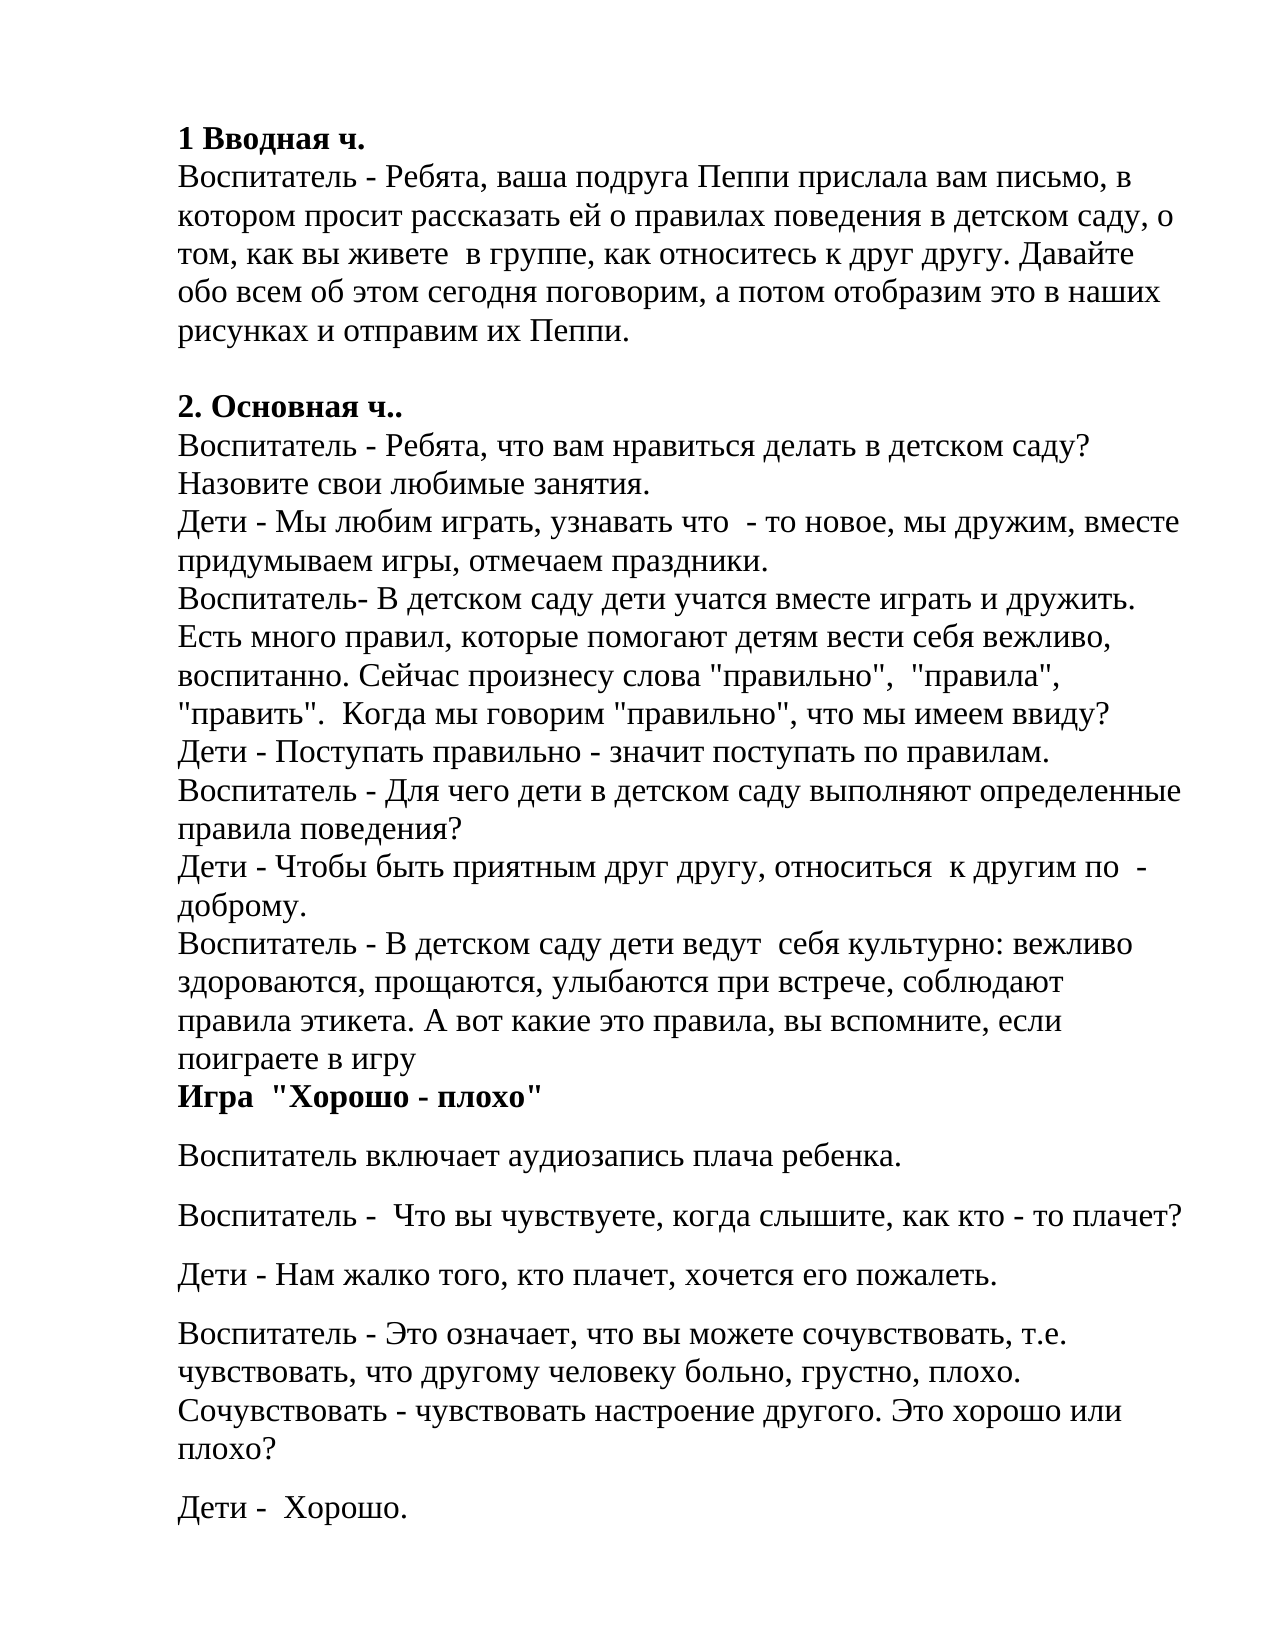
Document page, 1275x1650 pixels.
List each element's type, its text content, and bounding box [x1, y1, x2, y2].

text Воспитатель - Ребята, что вам нравиться делать в детском саду? Назовите свои любимые занятия. [177, 425, 1186, 501]
text Игра "Хорошо - плохо" [177, 1076, 1186, 1115]
text Дети - Нам жалко того, кто плачет, хочется его пожалеть. [177, 1254, 1186, 1292]
text Воспитатель - Это означает, что вы можете сочувствовать, т.е. чувствовать, что другому человеку больно, грустно, плохо. Сочувствовать - чувствовать настроение другого. Это хорошо или плохо? [177, 1313, 1186, 1466]
text 2. Основная ч.. [177, 386, 1186, 425]
text Воспитатель - Для чего дети в детском саду выполняют определенные правила поведения? [177, 770, 1186, 846]
text Воспитатель - Что вы чувствуете, когда слышите, как кто - то плачет? [177, 1195, 1186, 1233]
text Дети - Чтобы быть приятным друг другу, относиться к другим по - доброму. [177, 846, 1186, 923]
text Воспитатель включает аудиозапись плача ребенка. [177, 1136, 1186, 1174]
text Дети - Мы любим играть, узнавать что - то новое, мы дружим, вместе придумываем игры, отмечаем праздники. [177, 501, 1186, 578]
text Воспитатель - В детском саду дети ведут себя культурно: вежливо здороваются, прощаются, улыбаются при встрече, соблюдают правила этикета. А вот какие это правила, вы вспомните, если поиграете в игру [177, 923, 1186, 1076]
text 1 Вводная ч. [177, 118, 1186, 156]
text Воспитатель - Ребята, ваша подруга Пеппи прислала вам письмо, в котором просит рассказать ей о правилах поведения в детском саду, о том, как вы живете в группе, как относитесь к друг другу. Давайте обо всем об этом сегодня поговорим, а потом отобразим это в наших рисунках и отправим их Пеппи. [177, 156, 1186, 348]
text Дети - Хорошо. [177, 1487, 1186, 1526]
text Воспитатель- В детском саду дети учатся вместе играть и дружить. Есть много правил, которые помогают детям вести себя вежливо, воспитанно. Сейчас произнесу слова "правильно", "правила", "править". Когда мы говорим "правильно", что мы имеем ввиду? [177, 578, 1186, 731]
text Дети - Поступать правильно - значит поступать по правилам. [177, 731, 1186, 770]
